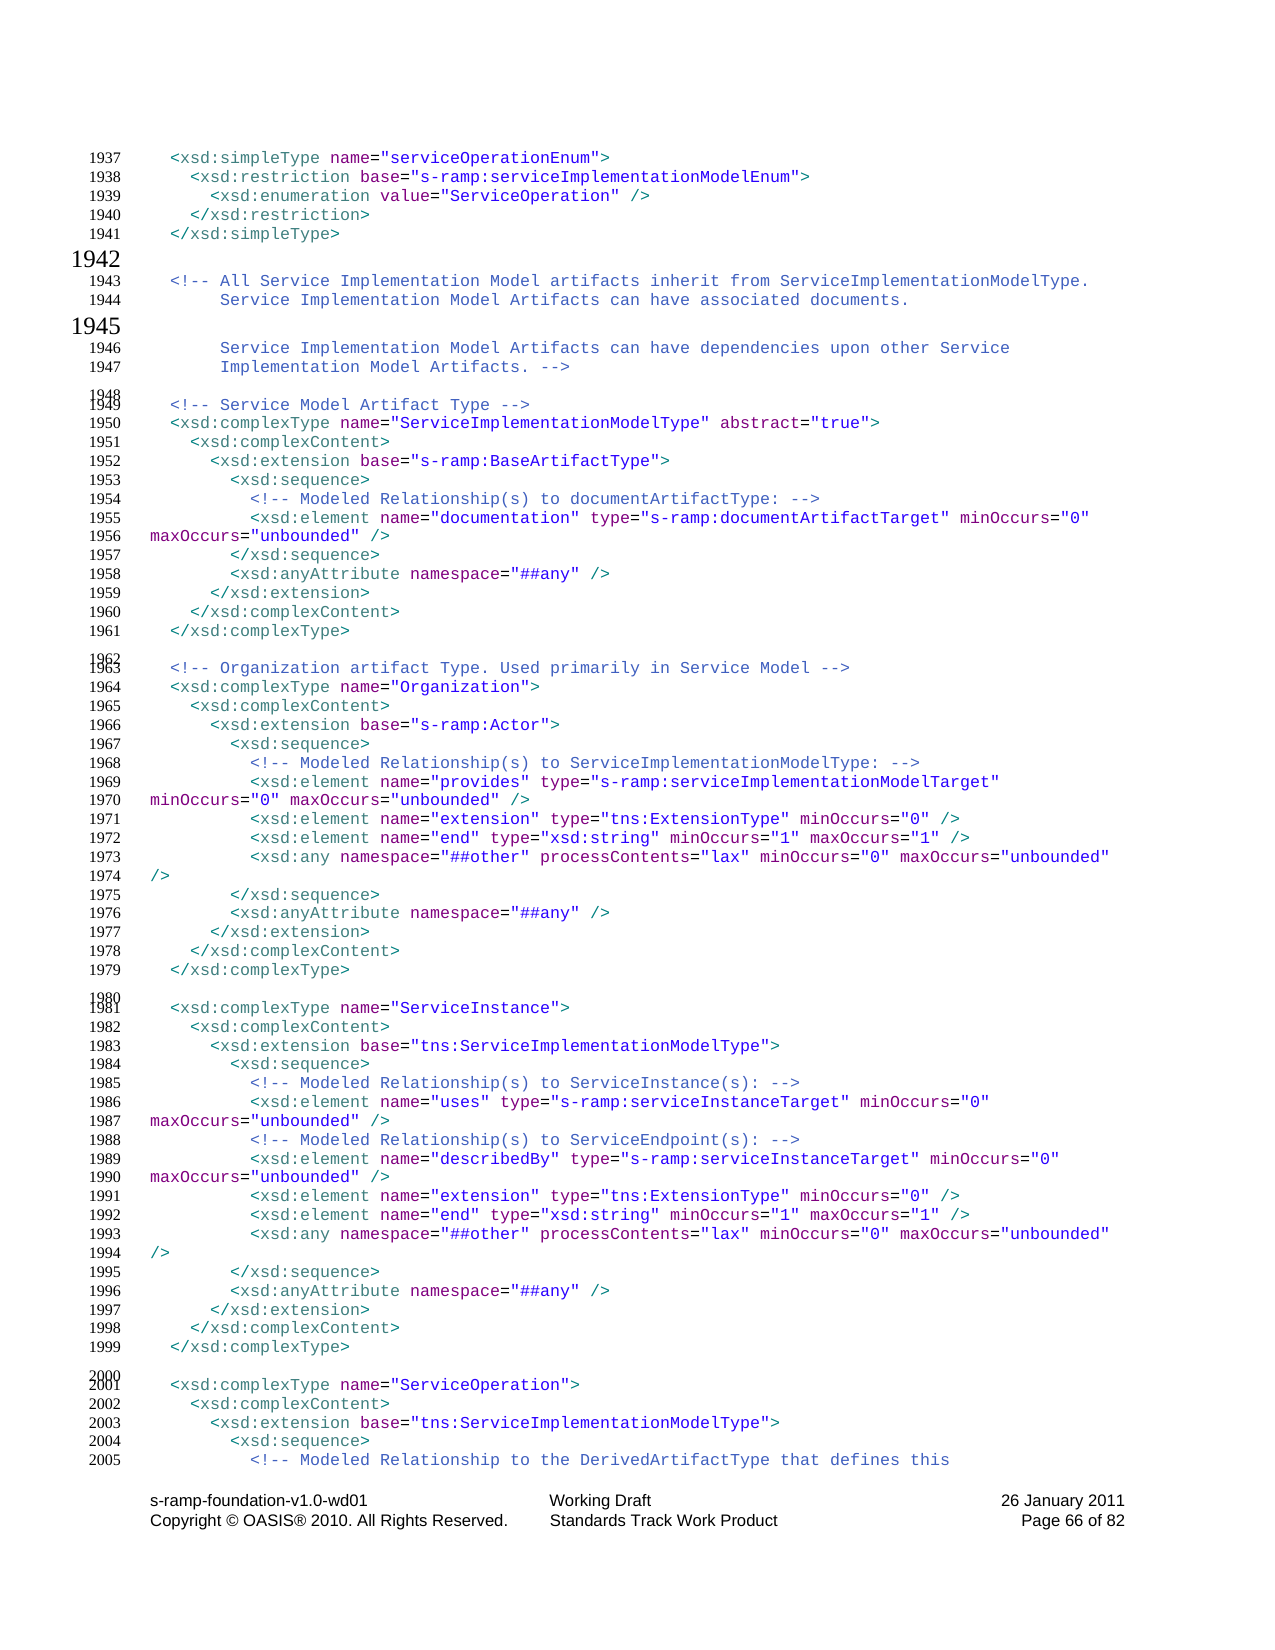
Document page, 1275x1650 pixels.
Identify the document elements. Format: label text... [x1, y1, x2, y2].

text </xsd:extension> [150, 924, 1125, 943]
text </xsd:sequence> [150, 547, 1125, 566]
text <xsd:element name="extension" type="tns:ExtensionType" minOccurs="0" /> [150, 1188, 1125, 1207]
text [150, 1452, 1125, 1471]
text <xsd:simpleType name="serviceOperationEnum"> [150, 150, 1125, 169]
text <xsd:any namespace="##other" processContents="lax" minOccurs="0" maxOccurs="unbounded" /> [150, 848, 1125, 886]
text <xsd:element name="uses" type="s-ramp:serviceInstanceTarget" minOccurs="0" maxOccurs="unbounded" /> [150, 1094, 1125, 1131]
text <xsd:element name="documentation" type="s-ramp:documentArtifactTarget" minOccurs="0" maxOccurs="unbounded" /> [150, 509, 1125, 547]
text Service Implementation Model Artifacts can have associated documents. [150, 292, 1125, 311]
text <!-- Modeled Relationship(s) to documentArtifactType: --> [150, 490, 1125, 509]
text </xsd:sequence> [150, 1263, 1125, 1282]
text <xsd:extension base="tns:ServiceImplementationModelType"> [150, 1414, 1125, 1433]
text <xsd:complexContent> [150, 698, 1125, 717]
text </xsd:restriction> [150, 207, 1125, 225]
text <xsd:complexType name="ServiceInstance"> [150, 999, 1125, 1018]
text </xsd:complexContent> [150, 943, 1125, 962]
text <xsd:element name="end" type="xsd:string" minOccurs="1" maxOccurs="1" /> [150, 830, 1125, 848]
text </xsd:complexContent> [150, 1320, 1125, 1339]
text </xsd:complexType> [150, 962, 1125, 981]
text <xsd:complexType name="ServiceOperation"> [150, 1376, 1125, 1395]
text </xsd:simpleType> [150, 225, 1125, 244]
text <!-- Organization artifact Type. Used primarily in Service Model --> [150, 660, 1125, 679]
text <xsd:complexContent> [150, 1395, 1125, 1414]
text </xsd:complexType> [150, 622, 1125, 641]
text <xsd:sequence> [150, 471, 1125, 490]
text Implementation Model Artifacts. --> [150, 358, 1125, 377]
text <xsd:anyAttribute namespace="##any" /> [150, 1282, 1125, 1301]
text </xsd:extension> [150, 1301, 1125, 1320]
text <xsd:element name="provides" type="s-ramp:serviceImplementationModelTarget" minOccurs="0" maxOccurs="unbounded" /> [150, 773, 1125, 811]
text <xsd:enumeration value="ServiceOperation" /> [150, 188, 1125, 207]
text <xsd:complexContent> [150, 434, 1125, 453]
text <xsd:sequence> [150, 1056, 1125, 1075]
text <xsd:element name="extension" type="tns:ExtensionType" minOccurs="0" /> [150, 811, 1125, 830]
text <xsd:extension base="s-ramp:BaseArtifactType"> [150, 453, 1125, 471]
text <xsd:element name="end" type="xsd:string" minOccurs="1" maxOccurs="1" /> [150, 1207, 1125, 1226]
text <xsd:anyAttribute namespace="##any" /> [150, 566, 1125, 584]
text <!-- Modeled Relationship(s) to ServiceEndpoint(s): --> [150, 1131, 1125, 1150]
text <!-- All Service Implementation Model artifacts inherit from ServiceImplementationModelType. [150, 273, 1125, 292]
text <xsd:extension base="s-ramp:Actor"> [150, 717, 1125, 735]
text Service Implementation Model Artifacts can have dependencies upon other Service [150, 339, 1125, 358]
text <!-- Service Model Artifact Type --> [150, 396, 1125, 415]
text <xsd:anyAttribute namespace="##any" /> [150, 905, 1125, 924]
text <xsd:complexContent> [150, 1018, 1125, 1037]
text </xsd:complexType> [150, 1339, 1125, 1358]
text <xsd:any namespace="##other" processContents="lax" minOccurs="0" maxOccurs="unbounded" /> [150, 1226, 1125, 1263]
text </xsd:extension> [150, 584, 1125, 603]
text <xsd:complexType name="ServiceImplementationModelType" abstract="true"> [150, 415, 1125, 434]
text <!-- Modeled Relationship(s) to ServiceImplementationModelType: --> [150, 754, 1125, 773]
text <xsd:sequence> [150, 735, 1125, 754]
text <!-- Modeled Relationship(s) to ServiceInstance(s): --> [150, 1075, 1125, 1094]
text <xsd:element name="describedBy" type="s-ramp:serviceInstanceTarget" minOccurs="0" maxOccurs="unbounded" /> [150, 1150, 1125, 1188]
text <xsd:complexType name="Organization"> [150, 679, 1125, 698]
text </xsd:complexContent> [150, 603, 1125, 622]
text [150, 169, 1125, 188]
text <xsd:extension base="tns:ServiceImplementationModelType"> [150, 1037, 1125, 1056]
text </xsd:sequence> [150, 886, 1125, 905]
text <xsd:sequence> [150, 1433, 1125, 1452]
